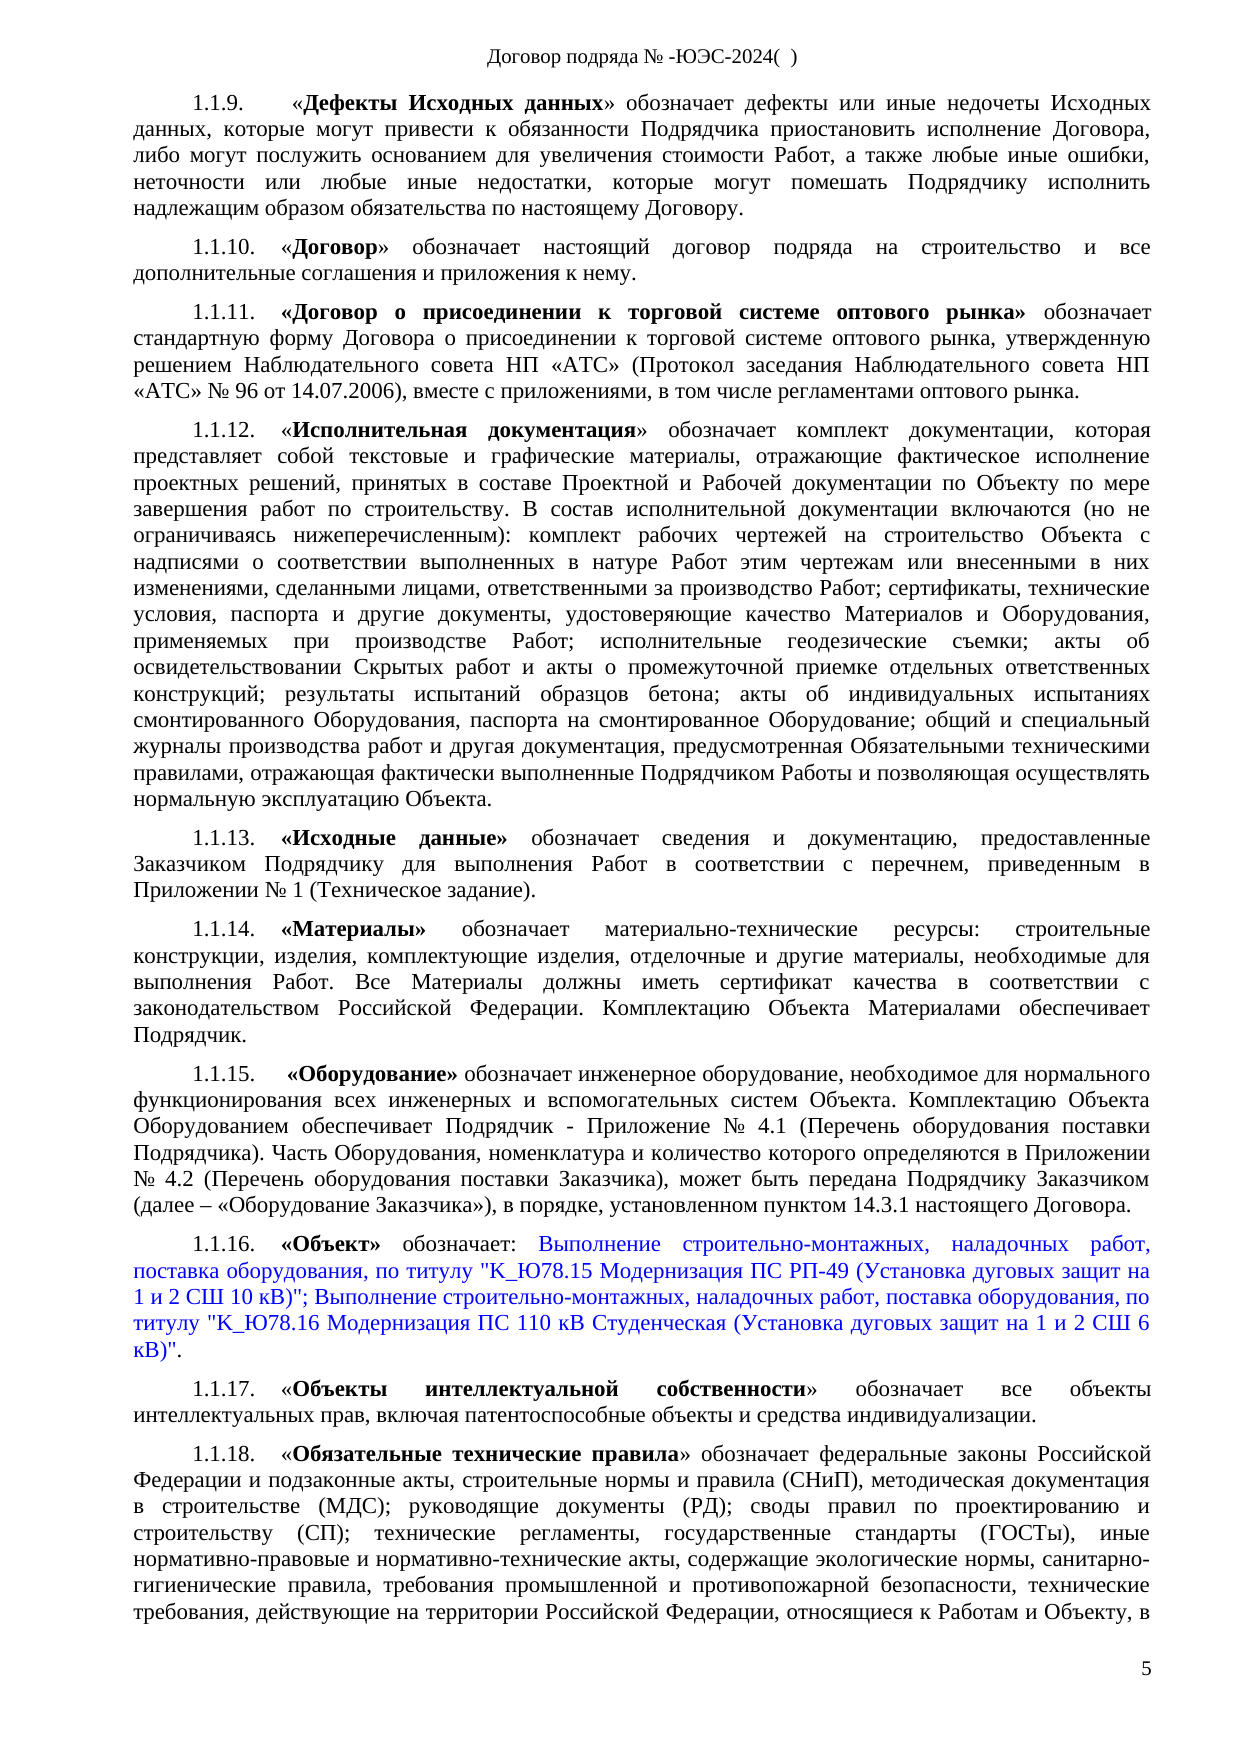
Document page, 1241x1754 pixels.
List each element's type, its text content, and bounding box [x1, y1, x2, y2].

text «Договор о присоединении к торговой системе оптового рынка» обозначает стандартную форму Договора о присоединении к торговой системе оптового рынка, утвержденную решением Наблюдательного совета НП «АТС» (Протокол заседания Наблюдательного совета НП «АТС» № 96 от 14.07.2006), вместе с приложениями, в том числе регламентами оптового рынка. [133, 298, 1152, 403]
text «Исходные данные» обозначает сведения и документацию, предоставленные Заказчиком Подрядчику для выполнения Работ в соответствии с перечнем, приведенным в Приложении № 1 (Техническое задание). [133, 824, 1152, 903]
text «Договор» обозначает настоящий договор подряда на строительство и все дополнительные соглашения и приложения к нему. [133, 233, 1152, 286]
text «Оборудование» обозначает инженерное оборудование, необходимое для нормального функционирования всех инженерных и вспомогательных систем Объекта. Комплектацию Объекта Оборудованием обеспечивает Подрядчик - Приложение № 4.1 (Перечень оборудования поставки Подрядчика). Часть Оборудования, номенклатура и количество которого определяются в Приложении № 4.2 (Перечень оборудования поставки Заказчика), может быть передана Подрядчику Заказчиком (далее – «Оборудование Заказчика»), в порядке, установленном пунктом 14.3.1 настоящего Договора. [133, 1060, 1152, 1218]
text «Материалы» обозначает материально-технические ресурсы: строительные конструкции, изделия, комплектующие изделия, отделочные и другие материалы, необходимые для выполнения Работ. Все Материалы должны иметь сертификат качества в соответствии с законодательством Российской Федерации. Комплектацию Объекта Материалами обеспечивает Подрядчик. [133, 915, 1152, 1047]
text «Объекты интеллектуальной собственности» обозначает все объекты интеллектуальных прав, включая патентоспособные объекты и средства индивидуализации. [133, 1374, 1152, 1427]
text «Исполнительная документация» обозначает комплект документации, которая представляет собой текстовые и графические материалы, отражающие фактическое исполнение проектных решений, принятых в составе Проектной и Рабочей документации по Объекту по мере завершения работ по строительству. В состав исполнительной документации включаются (но не ограничиваясь нижеперечисленным): комплект рабочих чертежей на строительство Объекта с надписями о соответствии выполненных в натуре Работ этим чертежам или внесенными в них изменениями, сделанными лицами, ответственными за производство Работ; сертификаты, технические условия, паспорта и другие документы, удостоверяющие качество Материалов и Оборудования, применяемых при производстве Работ; исполнительные геодезические съемки; акты об освидетельствовании Скрытых работ и акты о промежуточной приемке отдельных ответственных конструкций; результаты испытаний образцов бетона; акты об индивидуальных испытаниях смонтированного Оборудования, паспорта на смонтированное Оборудование; общий и специальный журналы производства работ и другая документация, предусмотренная Обязательными техническими правилами, отражающая фактически выполненные Подрядчиком Работы и позволяющая осуществлять нормальную эксплуатацию Объекта. [133, 416, 1152, 811]
text «Дефекты Исходных данных» обозначает дефекты или иные недочеты Исходных данных, которые могут привести к обязанности Подрядчика приостановить исполнение Договора, либо могут послужить основанием для увеличения стоимости Работ, а также любые иные ошибки, неточности или любые иные недостатки, которые могут помешать Подрядчику исполнить надлежащим образом обязательства по настоящему Договору. [133, 89, 1152, 220]
text «Объект» обозначает: Выполнение строительно-монтажных, наладочных работ, поставка оборудования, по титулу "K_Ю78.15 Модернизация ПС РП-49 (Установка дуговых защит на 1 и 2 СШ 10 кВ)"; Выполнение строительно-монтажных, наладочных работ, поставка оборудования, по титулу "K_Ю78.16 Модернизация ПС 110 кВ Студенческая (Установка дуговых защит на 1 и 2 СШ 6 кВ)". [133, 1230, 1152, 1362]
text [133, 1440, 1152, 1624]
